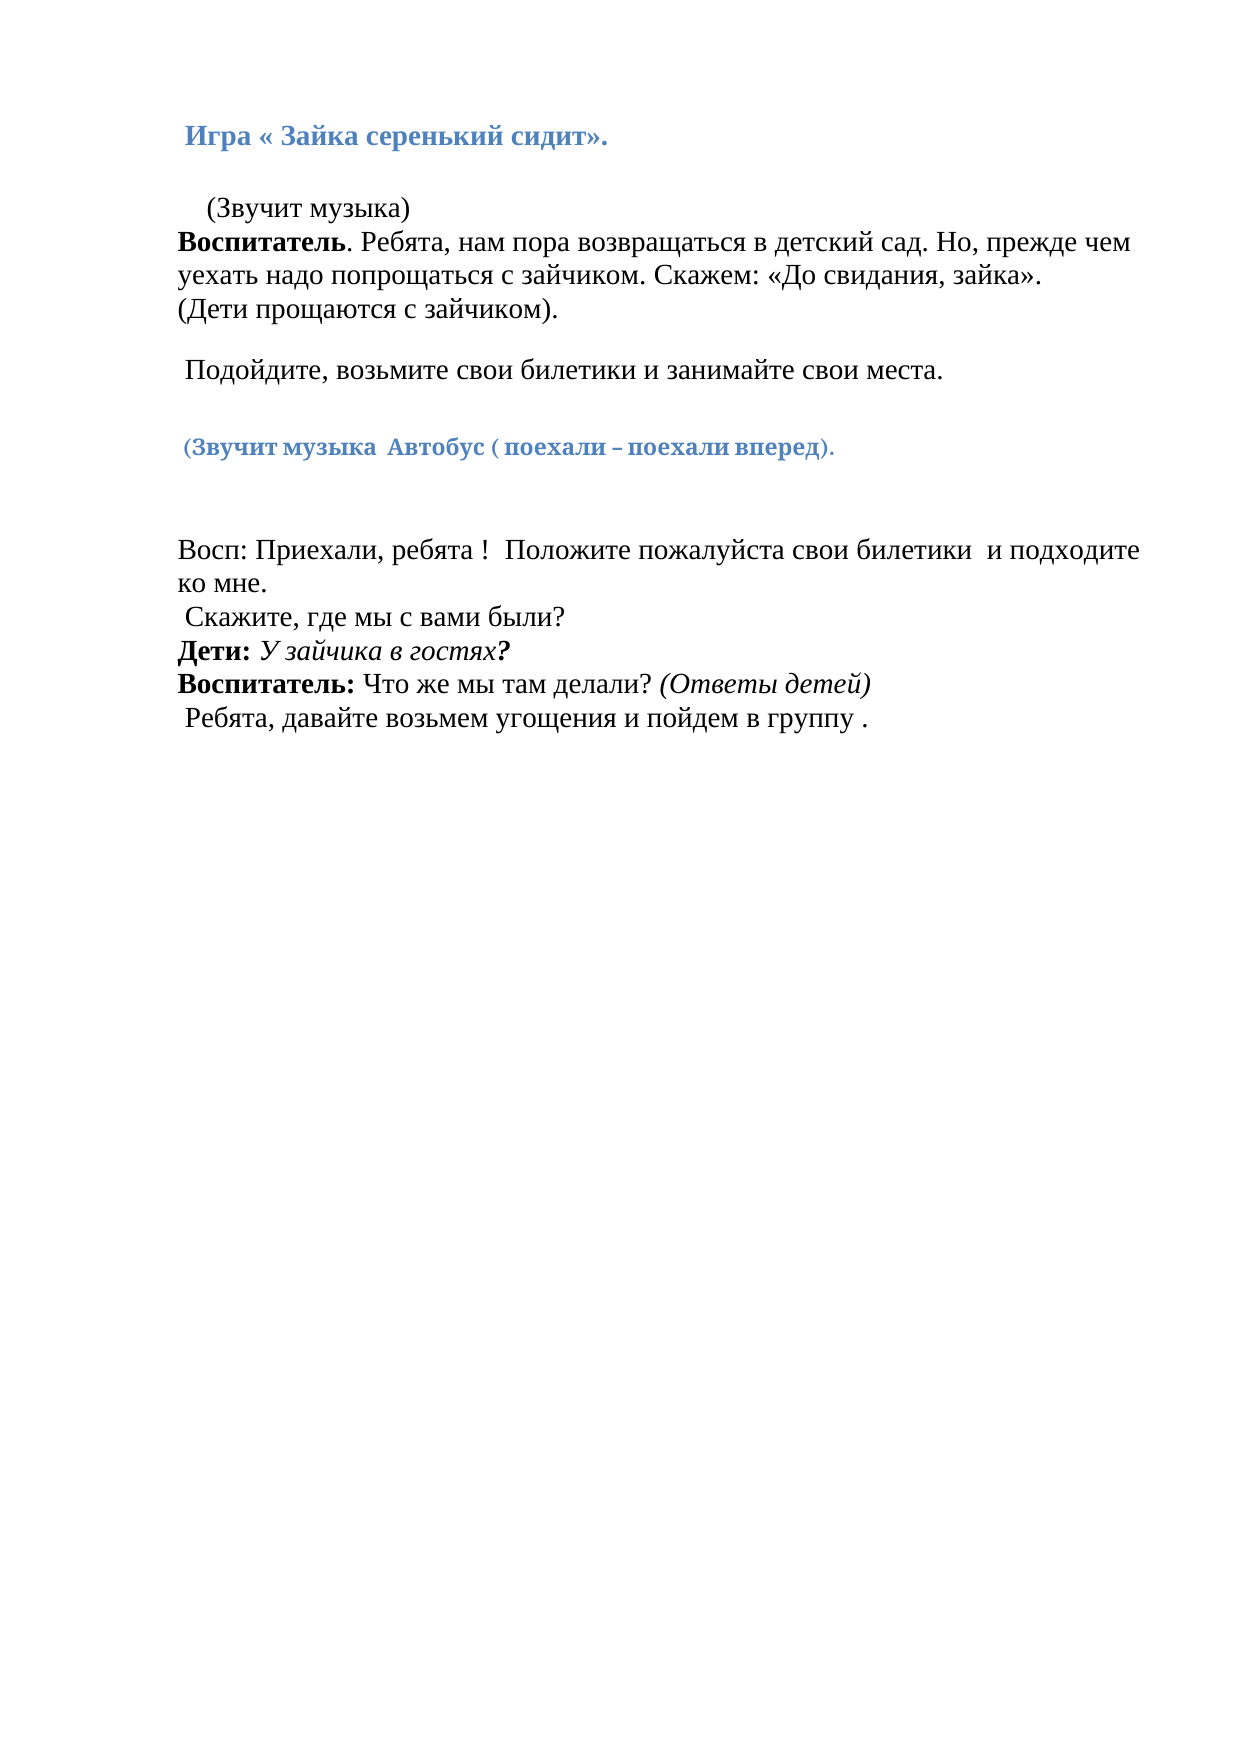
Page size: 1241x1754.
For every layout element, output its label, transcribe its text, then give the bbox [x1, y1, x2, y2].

text Подойдите, возьмите свои билетики и занимайте свои места. [177, 352, 1152, 386]
text Дети: У зайчика в гостях? [177, 633, 1152, 666]
text Воспитатель. Ребята, нам пора возвращаться в детский сад. Но, прежде чем уехать надо попрощаться с зайчиком. Скажем: «До свидания, зайка». [177, 224, 1152, 291]
text Восп: Приехали, ребята ! Положите пожалуйста свои билетики и подходите ко мне. [177, 532, 1152, 599]
text Скажите, где мы с вами были? [177, 599, 1152, 633]
subtitle Игра « Зайка серенький сидит». [177, 118, 1152, 152]
text Ребята, давайте возьмем угощения и пойдем в группу . [177, 700, 1152, 733]
text Воспитатель: Что же мы там делали? (Ответы детей) [177, 666, 1152, 700]
subtitle (Звучит музыка Автобус ( поехали – поехали вперед). [177, 435, 1152, 461]
text (Звучит музыка) [177, 190, 1152, 224]
text (Дети прощаются с зайчиком). [177, 291, 1152, 324]
